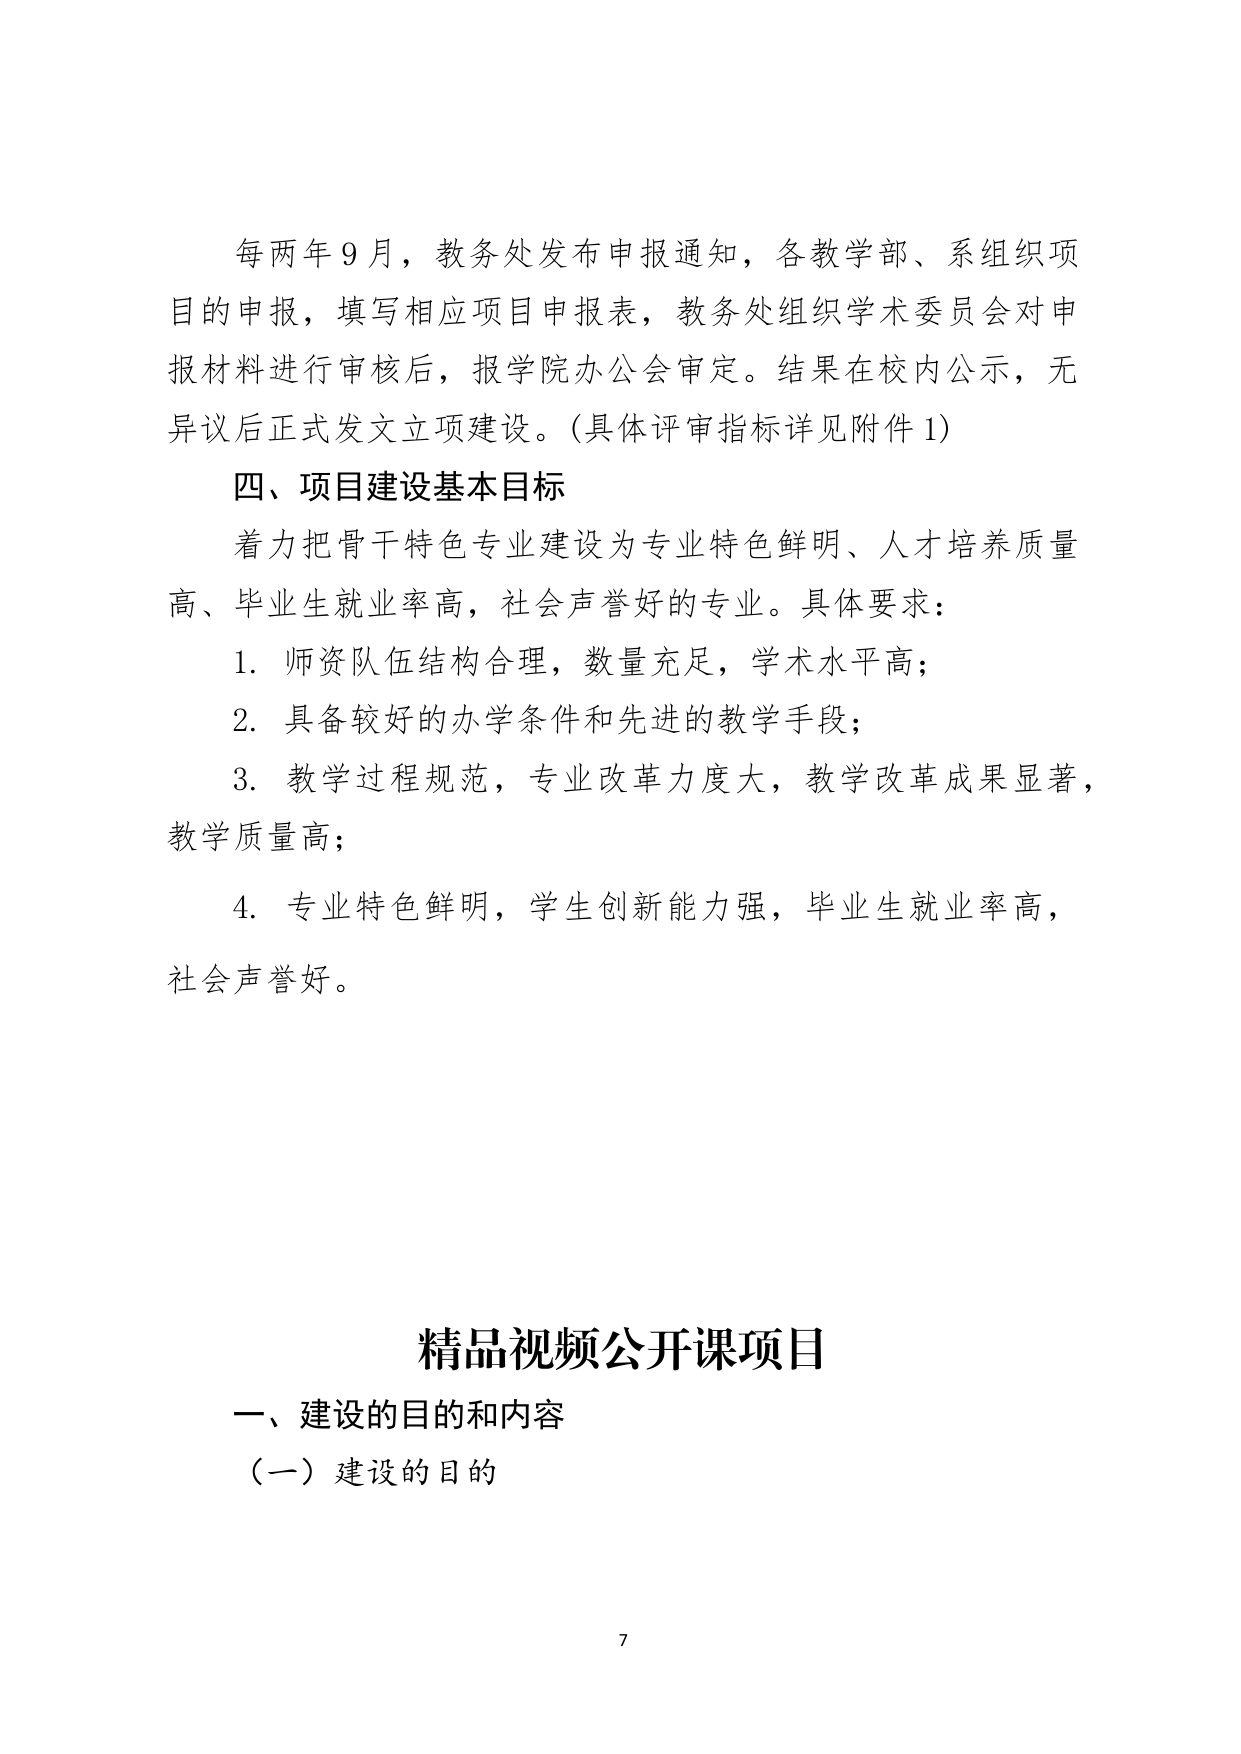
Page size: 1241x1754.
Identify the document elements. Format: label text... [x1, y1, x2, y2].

text 2. 具备较好的办学条件和先进的教学手段； [165, 685, 1081, 743]
text 1. 师资队伍结构合理，数量充足，学术水平高； [165, 627, 1081, 685]
text 一、建设的目的和内容 [165, 1379, 1081, 1438]
text 每两年9月，教务处发布申报通知，各教学部、系组织项目的申报，填写相应项目申报表，教务处组织学术委员会对申报材料进行审核后，报学院办公会审定。结果在校内公示，无异议后正式发文立项建设。(具体评审指标详见附件1) [165, 218, 1081, 452]
text 着力把骨干特色专业建设为专业特色鲜明、人才培养质量高、毕业生就业率高，社会声誉好的专业。具体要求： [165, 510, 1081, 627]
text 四、项目建设基本目标 [165, 452, 1081, 510]
text 4. 专业特色鲜明，学生创新能力强，毕业生就业率高，社会声誉好。 [165, 860, 1081, 1006]
text （一）建设的目的 [165, 1438, 1081, 1496]
text 精品视频公开课项目 [165, 1326, 1081, 1379]
text 3. 教学过程规范，专业改革力度大，教学改革成果显著，教学质量高； [165, 743, 1081, 860]
